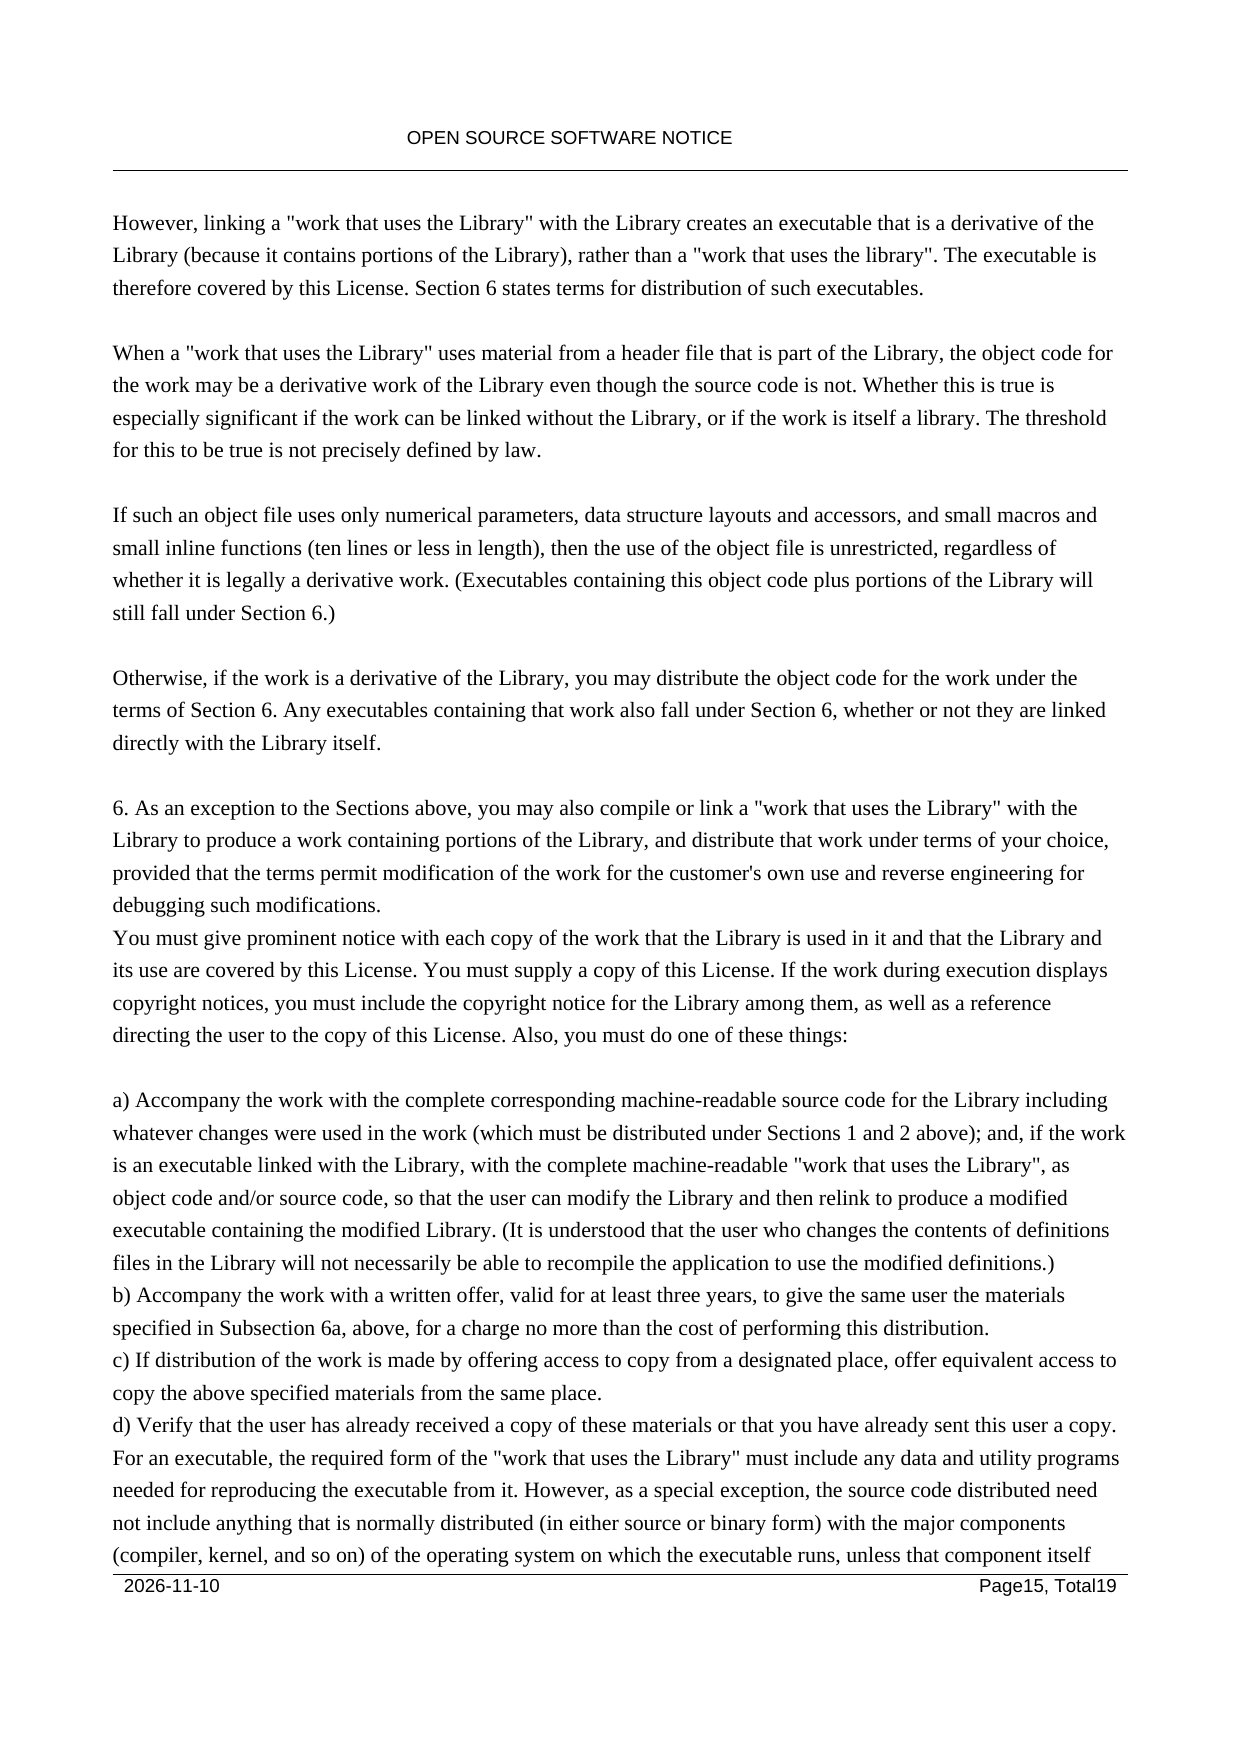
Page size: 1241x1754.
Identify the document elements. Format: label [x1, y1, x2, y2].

text [112, 206, 1128, 1571]
